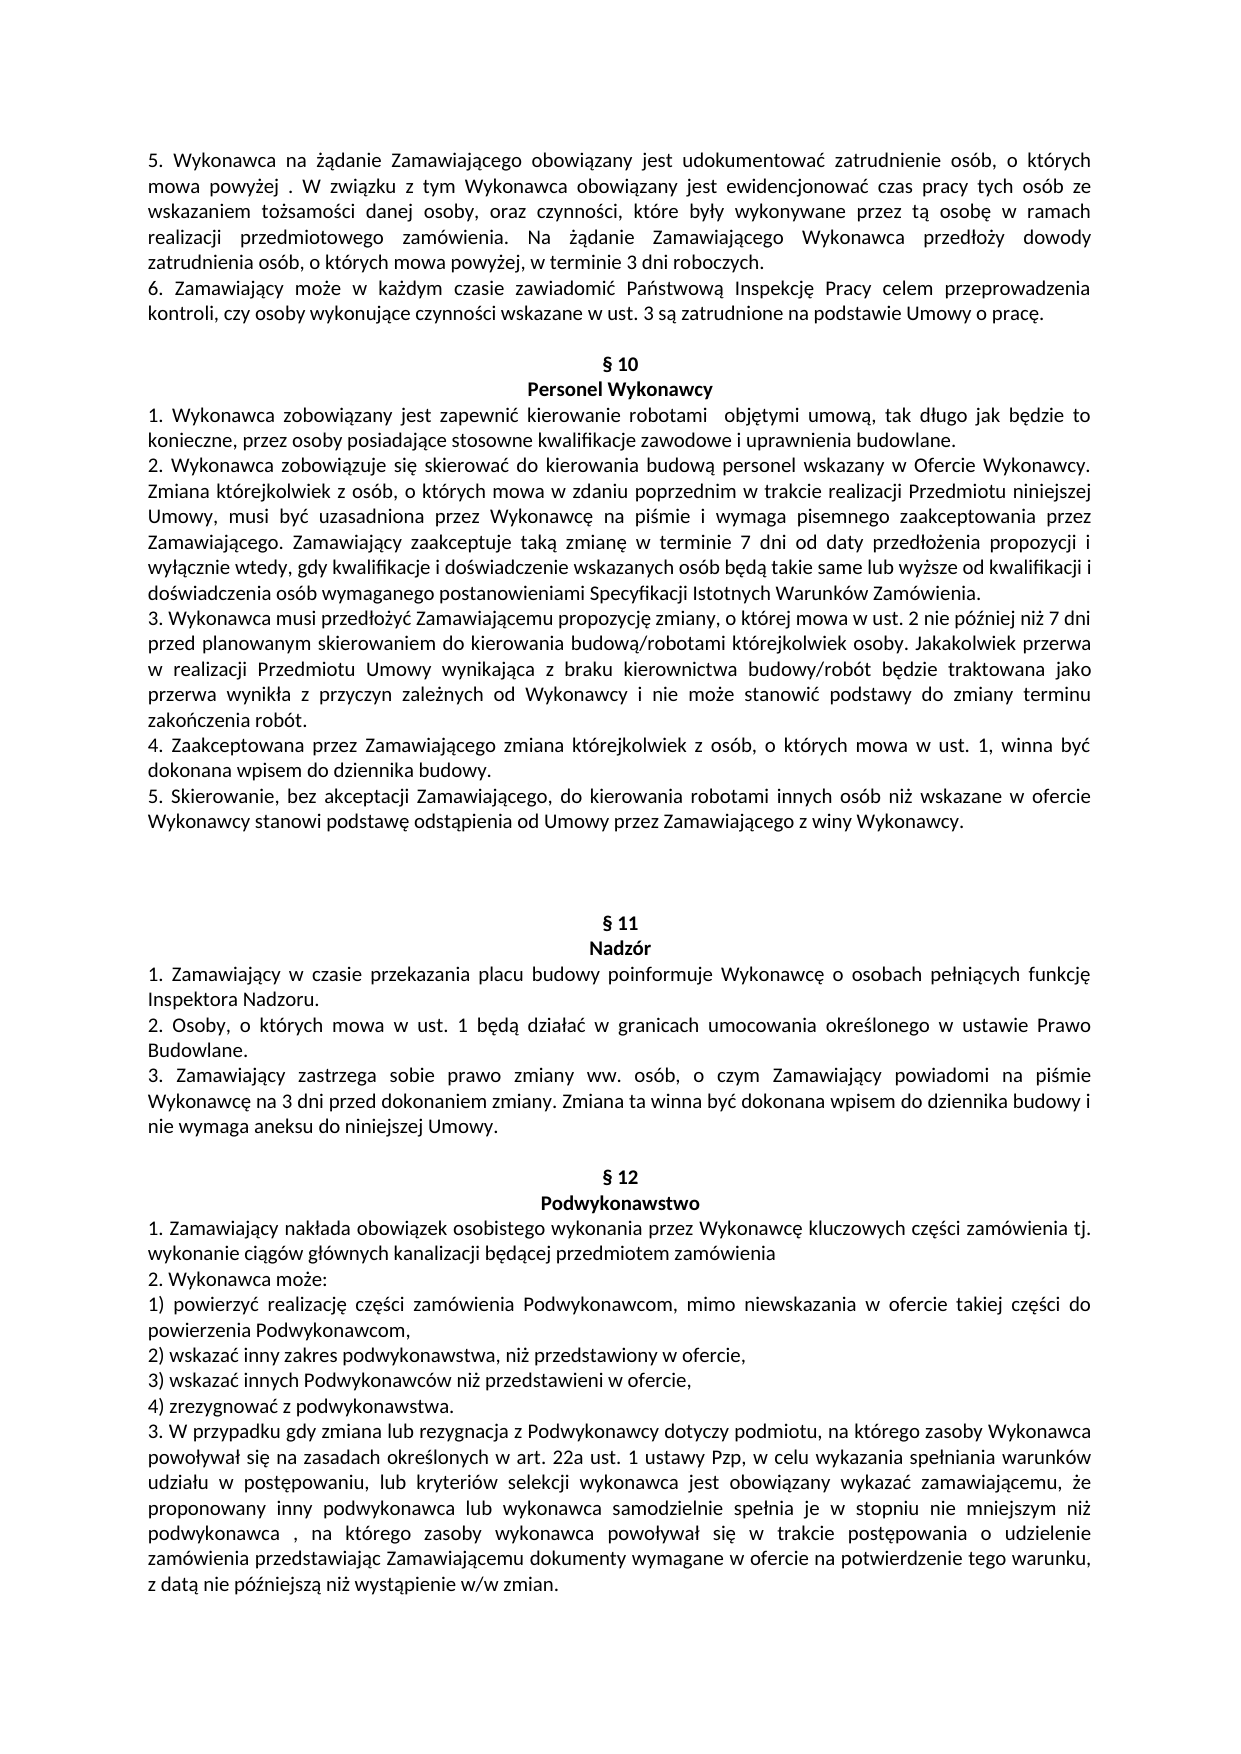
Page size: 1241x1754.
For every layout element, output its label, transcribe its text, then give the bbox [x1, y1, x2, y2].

text 1) powierzyć realizację części zamówienia Podwykonawcom, mimo niewskazania w ofercie takiej części do powierzenia Podwykonawcom, [148, 1291, 1093, 1342]
text 1. Zamawiający nakłada obowiązek osobistego wykonania przez Wykonawcę kluczowych części zamówienia tj. wykonanie ciągów głównych kanalizacji będącej przedmiotem zamówienia [148, 1215, 1093, 1266]
text § 10 [148, 351, 1093, 376]
text 5. Wykonawca na żądanie Zamawiającego obowiązany jest udokumentować zatrudnienie osób, o których mowa powyżej . W związku z tym Wykonawca obowiązany jest ewidencjonować czas pracy tych osób ze wskazaniem tożsamości danej osoby, oraz czynności, które były wykonywane przez tą osobę w ramach realizacji przedmiotowego zamówienia. Na żądanie Zamawiającego Wykonawca przedłoży dowody zatrudnienia osób, o których mowa powyżej, w terminie 3 dni roboczych. [148, 148, 1093, 275]
text przed planowanym skierowaniem do kierowania budową/robotami którejkolwiek osoby. Jakakolwiek przerwa w realizacji Przedmiotu Umowy wynikająca z braku kierownictwa budowy/robót będzie traktowana jako przerwa wynikła z przyczyn zależnych od Wykonawcy i nie może stanowić podstawy do zmiany terminu zakończenia robót. [148, 631, 1093, 732]
text Nadzór [148, 936, 1093, 961]
text 1. Wykonawca zobowiązany jest zapewnić kierowanie robotami objętymi umową, tak długo jak będzie to konieczne, przez osoby posiadające stosowne kwalifikacje zawodowe i uprawnienia budowlane. [148, 402, 1093, 453]
text 3) wskazać innych Podwykonawców niż przedstawieni w ofercie, [148, 1368, 1093, 1393]
text Podwykonawstwo [148, 1190, 1093, 1215]
text 6. Zamawiający może w każdym czasie zawiadomić Państwową Inspekcję Pracy celem przeprowadzenia kontroli, czy osoby wykonujące czynności wskazane w ust. 3 są zatrudnione na podstawie Umowy o pracę. [148, 275, 1093, 326]
text 2) wskazać inny zakres podwykonawstwa, niż przedstawiony w ofercie, [148, 1342, 1093, 1368]
text 4. Zaakceptowana przez Zamawiającego zmiana którejkolwiek z osób, o których mowa w ust. 1, winna być dokonana wpisem do dziennika budowy. [148, 732, 1093, 783]
text § 11 [148, 910, 1093, 936]
text 5. Skierowanie, bez akceptacji Zamawiającego, do kierowania robotami innych osób niż wskazane w ofercie Wykonawcy stanowi podstawę odstąpienia od Umowy przez Zamawiającego z winy Wykonawcy. [148, 783, 1093, 834]
text 2. Wykonawca zobowiązuje się skierować do kierowania budową personel wskazany w Ofercie Wykonawcy. Zmiana którejkolwiek z osób, o których mowa w zdaniu poprzednim w trakcie realizacji Przedmiotu niniejszej Umowy, musi być uzasadniona przez Wykonawcę na piśmie i wymaga pisemnego zaakceptowania przez Zamawiającego. Zamawiający zaakceptuje taką zmianę w terminie 7 dni od daty przedłożenia propozycji i wyłącznie wtedy, gdy kwalifikacje i doświadczenie wskazanych osób będą takie same lub wyższe od kwalifikacji i doświadczenia osób wymaganego postanowieniami Specyfikacji Istotnych Warunków Zamówienia. [148, 453, 1093, 605]
text § 12 [148, 1164, 1093, 1190]
text 3. W przypadku gdy zmiana lub rezygnacja z Podwykonawcy dotyczy podmiotu, na którego zasoby Wykonawca powoływał się na zasadach określonych w art. 22a ust. 1 ustawy Pzp, w celu wykazania spełniania warunków udziału w postępowaniu, lub kryteriów selekcji wykonawca jest obowiązany wykazać zamawiającemu, że proponowany inny podwykonawca lub wykonawca samodzielnie spełnia je w stopniu nie mniejszym niż podwykonawca , na którego zasoby wykonawca powoływał się w trakcie postępowania o udzielenie zamówienia przedstawiając Zamawiającemu dokumenty wymagane w ofercie na potwierdzenie tego warunku, z datą nie późniejszą niż wystąpienie w/w zmian. [148, 1418, 1093, 1596]
text 4) zrezygnować z podwykonawstwa. [148, 1393, 1093, 1418]
text 3. Zamawiający zastrzega sobie prawo zmiany ww. osób, o czym Zamawiający powiadomi na piśmie Wykonawcę na 3 dni przed dokonaniem zmiany. Zmiana ta winna być dokonana wpisem do dziennika budowy i nie wymaga aneksu do niniejszej Umowy. [148, 1063, 1093, 1139]
text 3. Wykonawca musi przedłożyć Zamawiającemu propozycję zmiany, o której mowa w ust. 2 nie później niż 7 dni [148, 605, 1093, 631]
text Personel Wykonawcy [148, 376, 1093, 402]
text 1. Zamawiający w czasie przekazania placu budowy poinformuje Wykonawcę o osobach pełniących funkcję Inspektora Nadzoru. [148, 961, 1093, 1012]
text 2. Wykonawca może: [148, 1266, 1093, 1291]
text 2. Osoby, o których mowa w ust. 1 będą działać w granicach umocowania określonego w ustawie Prawo Budowlane. [148, 1012, 1093, 1063]
